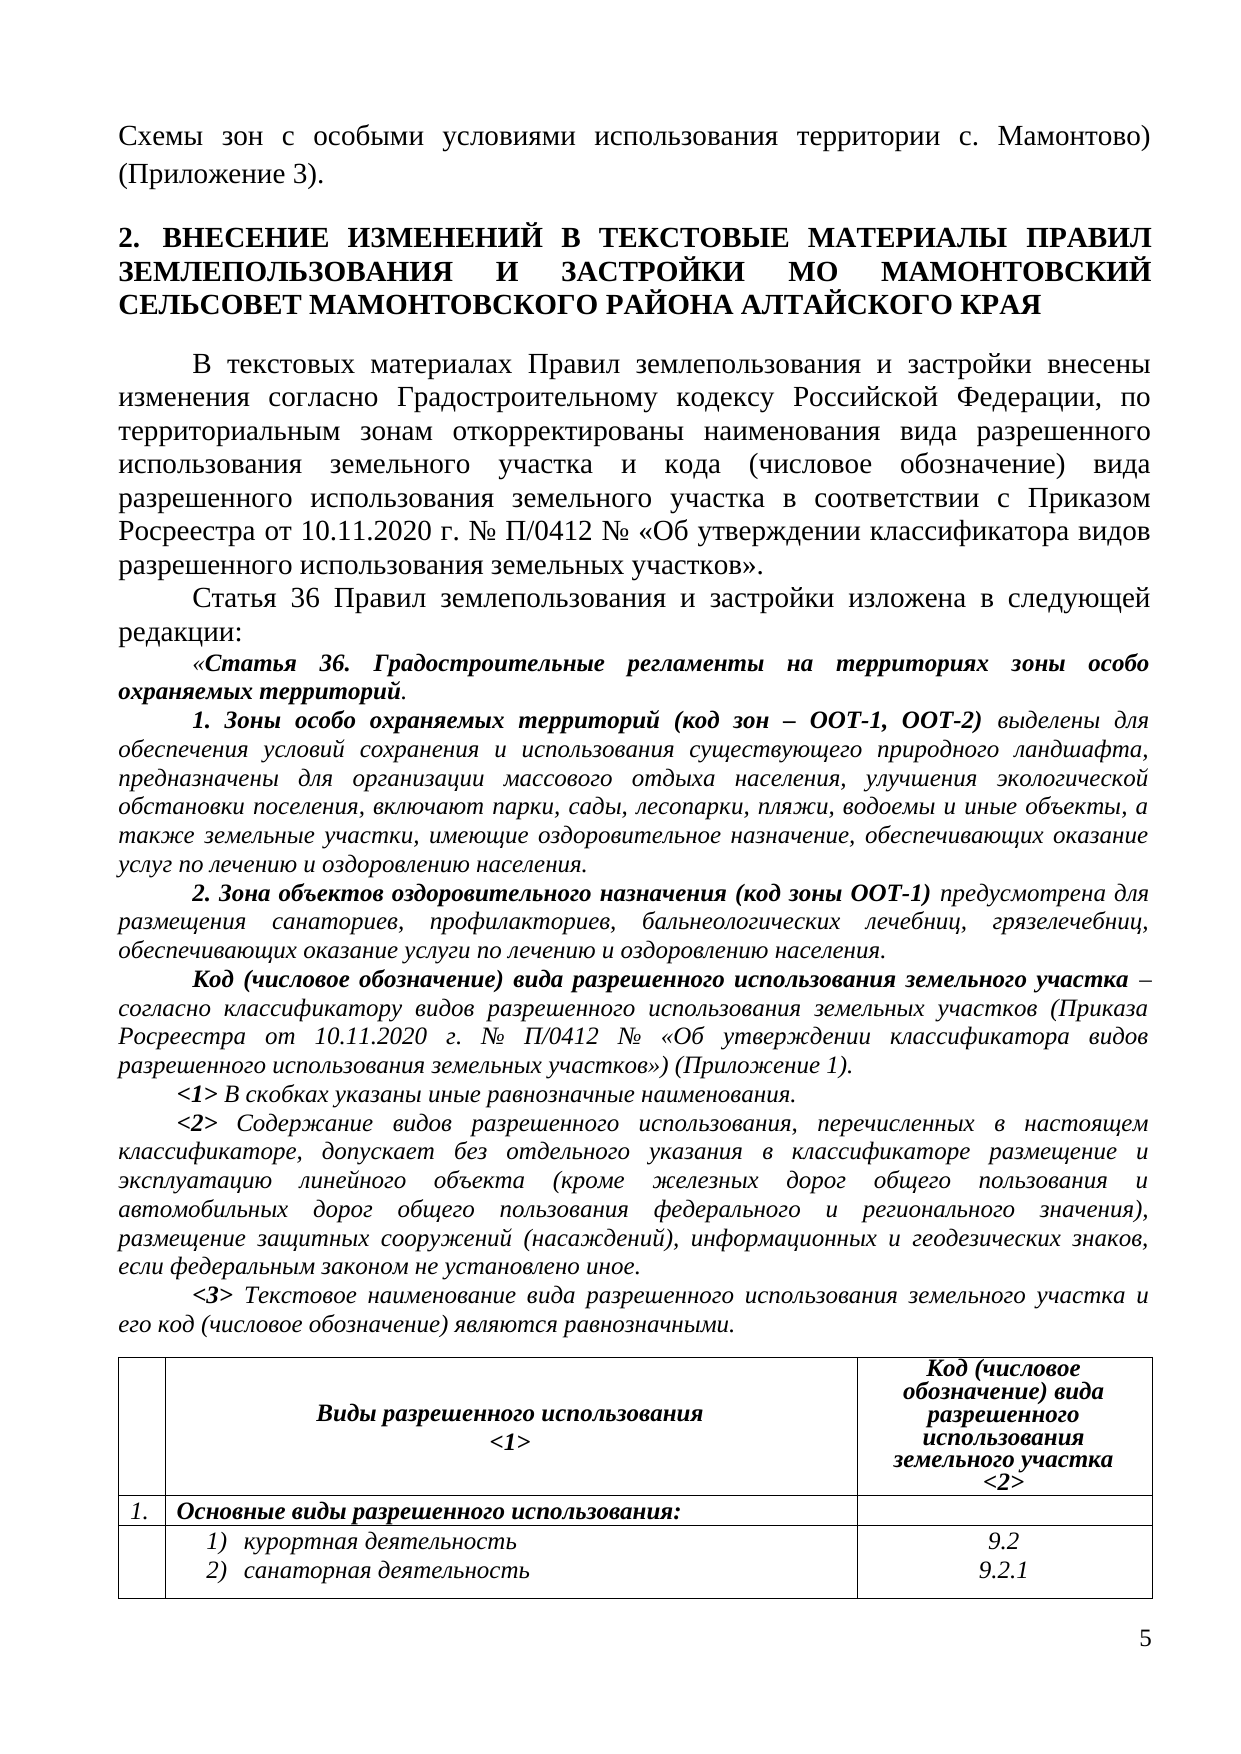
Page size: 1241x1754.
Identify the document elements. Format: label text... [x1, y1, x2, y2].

table_cell [119, 1526, 165, 1598]
list ВНЕСЕНИЕ ИЗМЕНЕНИЙ В ТЕКСТОВЫЕ МАТЕРИАЛЫ ПРАВИЛ ЗЕМЛЕПОЛЬЗОВАНИЯ И ЗАСТРОЙКИ МО МАМОНТОВСКИЙ СЕЛЬСОВЕТ МАМОНТОВСКОГО РАЙОНА АЛТАЙСКОГО КРАЯ [118, 220, 1152, 321]
text В текстовых материалах Правил землепользования и застройки внесены изменения согласно Градостроительному кодексу Российской Федерации, по территориальным зонам откорректированы наименования вида разрешенного использования земельного участка и кода (числовое обозначение) вида разрешенного использования земельного участка в соответствии с Приказом Росреестра от 10.11.2020 г. № П/0412 № «Об утверждении классификатора видов разрешенного использования земельных участков». [118, 346, 1152, 581]
table_cell 9.2 9.2.1 [858, 1526, 1152, 1598]
table_cell курортная деятельность санаторная деятельность [166, 1526, 857, 1598]
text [118, 118, 1152, 190]
table_header Виды разрешенного использования <1> [166, 1358, 857, 1495]
table_header [119, 1358, 165, 1495]
table_cell 1. [119, 1496, 165, 1525]
table_cell Основные виды разрешенного использования: [166, 1496, 857, 1525]
text 1. Зоны особо охраняемых территорий (код зон – ООТ-1, ООТ-2) выделены для обеспечения условий сохранения и использования существующего природного ландшафта, предназначены для организации массового отдыха населения, улучшения экологической обстановки поселения, включают парки, сады, лесопарки, пляжи, водоемы и иные объекты, а также земельные участки, имеющие оздоровительное назначение, обеспечивающих оказание услуг по лечению и оздоровлению населения. [118, 705, 1152, 878]
table_header Код (числовое обозначение) вида разрешенного использования земельного участка <2> [858, 1358, 1152, 1495]
list Код (числовое обозначение) вида разрешенного использования земельного участка – согласно классификатору видов разрешенного использования земельных участков (Приказа Росреестра от 10.11.2020 г. № П/0412 № «Об утверждении классификатора видов разрешенного использования земельных участков») (Приложение 1). [118, 964, 1152, 1079]
text «Статья 36. Градостроительные регламенты на территориях зоны особо охраняемых территорий. [118, 648, 1152, 705]
text Статья 36 Правил землепользования и застройки изложена в следующей редакции: [118, 581, 1152, 648]
list <2> Содержание видов разрешенного использования, перечисленных в настоящем классификаторе, допускает без отдельного указания в классификаторе размещение и эксплуатацию линейного объекта (кроме железных дорог общего пользования и автомобильных дорог общего пользования федерального и регионального значения), размещение защитных сооружений (насаждений), информационных и геодезических знаков, если федеральным законом не установлено иное. [118, 1108, 1152, 1280]
list <3> Текстовое наименование вида разрешенного использования земельного участка и его код (числовое обозначение) являются равнозначными. [118, 1280, 1152, 1338]
table_cell [858, 1496, 1152, 1525]
text 2. Зона объектов оздоровительного назначения (код зоны ООТ-1) предусмотрена для размещения санаториев, профилакториев, бальнеологических лечебниц, грязелечебниц, обеспечивающих оказание услуги по лечению и оздоровлению населения. [118, 878, 1152, 964]
list <1> В скобках указаны иные равнозначные наименования. [118, 1079, 1152, 1108]
